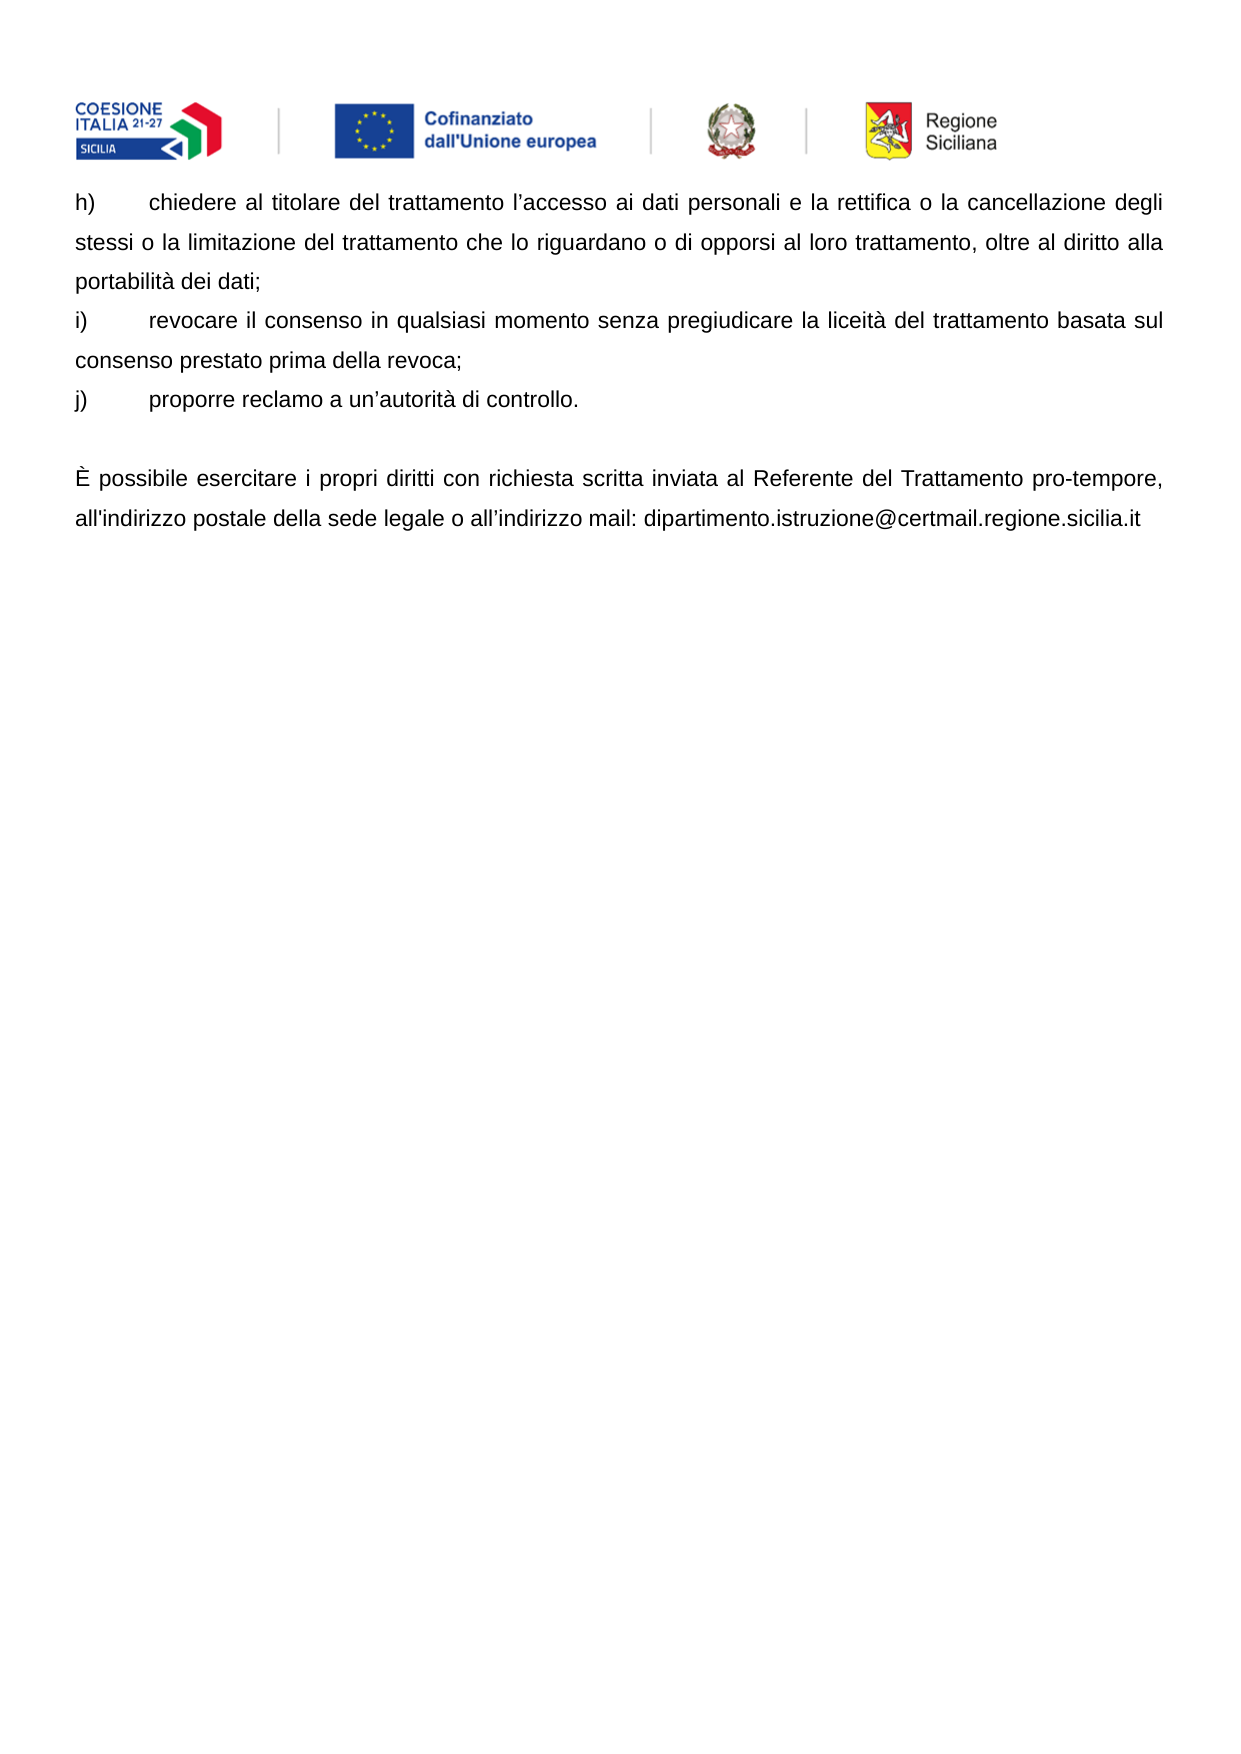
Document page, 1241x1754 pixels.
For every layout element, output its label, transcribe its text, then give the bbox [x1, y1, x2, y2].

list proporre reclamo a un’autorità di controllo. [75, 386, 1165, 413]
list revocare il consenso in qualsiasi momento senza pregiudicare la liceità del trattamento basata sul consenso prestato prima della revoca; [75, 307, 1165, 373]
list chiedere al titolare del trattamento l’accesso ai dati personali e la rettifica o la cancellazione degli stessi o la limitazione del trattamento che lo riguardano o di opporsi al loro trattamento, oltre al diritto alla portabilità dei dati; [75, 189, 1165, 294]
text È possibile esercitare i propri diritti con richiesta scritta inviata al Referente del Trattamento pro-tempore, all'indirizzo postale della sede legale o all’indirizzo mail: dipartimento.istruzione@certmail.regione.sicilia.it [75, 465, 1165, 531]
picture [75, 75, 1039, 189]
